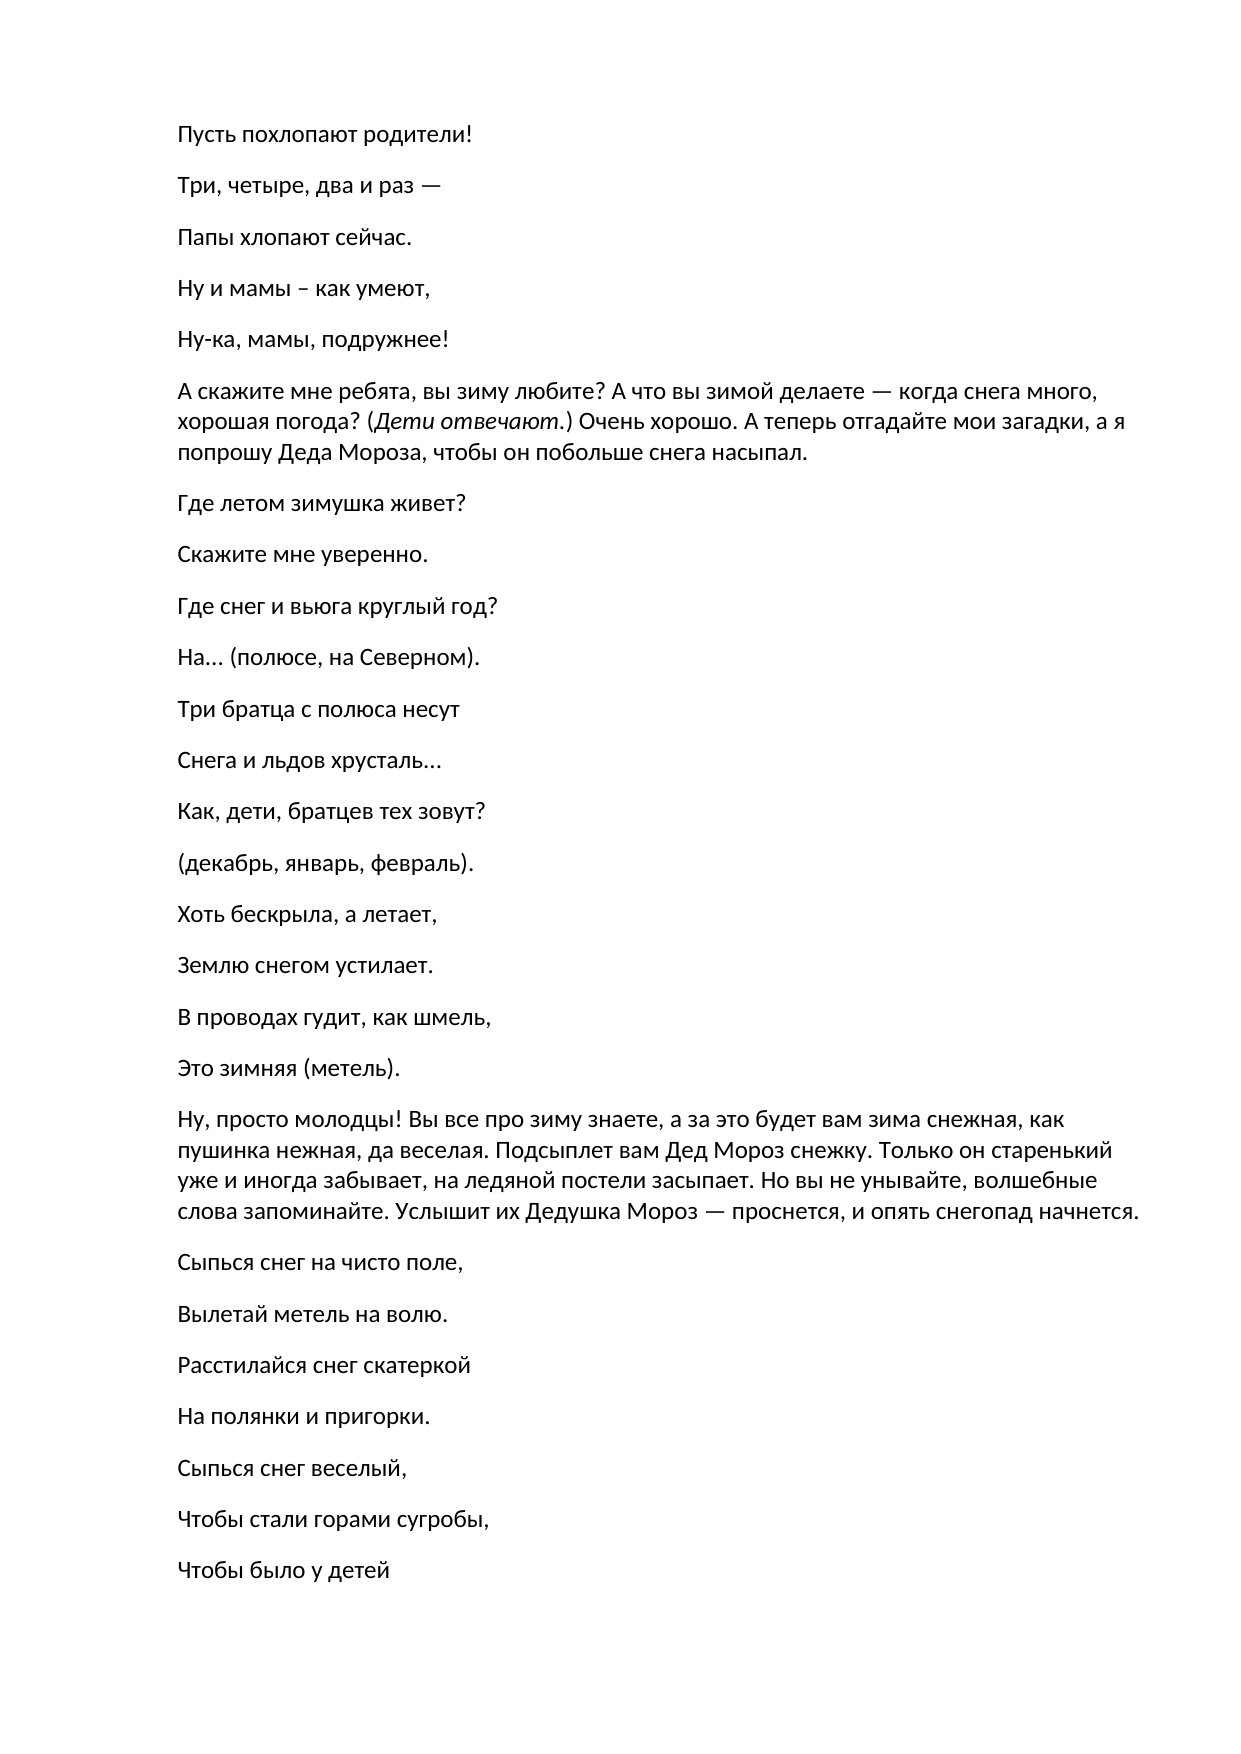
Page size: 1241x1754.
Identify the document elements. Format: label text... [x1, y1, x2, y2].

text Папы хлопают сейчас. [177, 221, 1152, 251]
text Это зимняя (метель). [177, 1052, 1152, 1083]
text Ну-ка, мамы, подружнее! [177, 323, 1152, 354]
text Ну и мамы – как умеют, [177, 272, 1152, 303]
text Пусть похлопают родители! [177, 118, 1152, 149]
text А скажите мне ребята, вы зиму любите? А что вы зимой делаете — когда снега много, хорошая погода? (Дети отвечают.) Очень хорошо. А теперь отгадайте мои загадки, а я попрошу Деда Мороза, чтобы он побольше снега насыпал. [177, 375, 1152, 466]
text На полянки и пригорки. [177, 1401, 1152, 1431]
text Чтобы было у детей [177, 1554, 1152, 1585]
text Сыпься снег веселый, [177, 1452, 1152, 1482]
text На... (полюсе, на Северном). [177, 641, 1152, 672]
text Хоть бескрыла, а летает, [177, 898, 1152, 929]
text Ну, просто молодцы! Вы все про зиму знаете, а за это будет вам зима снежная, как пушинка нежная, да веселая. Подсыплет вам Дед Мороз снежку. Только он старенький уже и иногда забывает, на ледяной постели засыпает. Но вы не унывайте, волшебные слова запоминайте. Услышит их Дедушка Мороз — проснется, и опять снегопад начнется. [177, 1103, 1152, 1226]
text Где снег и вьюга круглый год? [177, 590, 1152, 621]
text Расстилайся снег скатеркой [177, 1349, 1152, 1380]
text Вылетай метель на волю. [177, 1298, 1152, 1328]
text Где летом зимушка живет? [177, 487, 1152, 518]
text В проводах гудит, как шмель, [177, 1001, 1152, 1031]
text Три, четыре, два и раз — [177, 169, 1152, 200]
text Землю снегом устилает. [177, 949, 1152, 980]
text Три братца с полюса несут [177, 693, 1152, 723]
text (декабрь, январь, февраль). [177, 847, 1152, 877]
text Скажите мне уверенно. [177, 539, 1152, 569]
text Чтобы стали горами сугробы, [177, 1503, 1152, 1534]
text Сыпься снег на чисто поле, [177, 1246, 1152, 1277]
text Снега и льдов хрусталь... [177, 744, 1152, 774]
text Как, дети, братцев тех зовут? [177, 795, 1152, 826]
